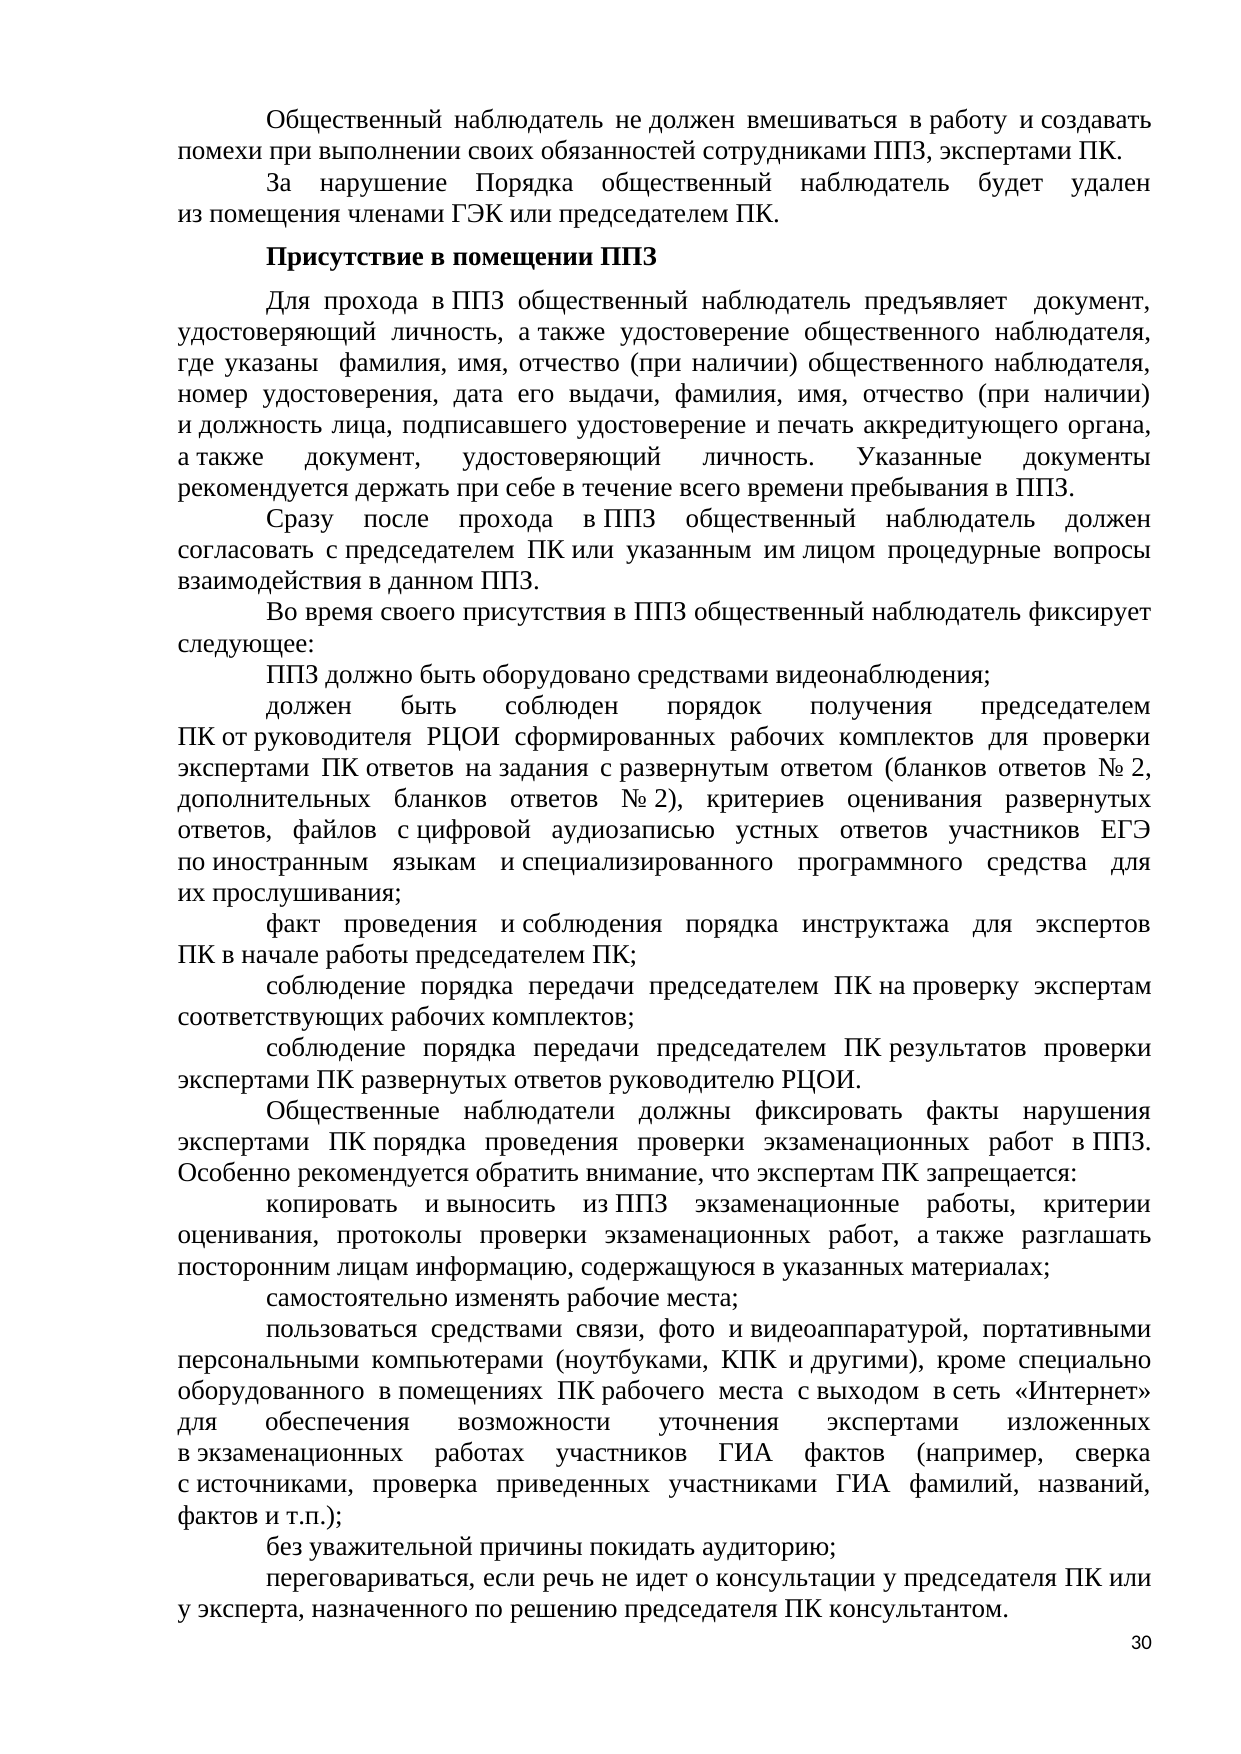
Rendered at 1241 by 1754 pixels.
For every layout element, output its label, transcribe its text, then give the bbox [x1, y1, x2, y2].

text самостоятельно изменять рабочие места; [177, 1281, 1152, 1312]
text соблюдение порядка передачи председателем ПК результатов проверки экспертами ПК развернутых ответов руководителю РЦОИ. [177, 1032, 1152, 1094]
text пользоваться средствами связи, фото и видеоаппаратурой, портативными персональными компьютерами (ноутбуками, КПК и другими), кроме специально оборудованного в помещениях ПК рабочего места с выходом в сеть «Интернет» для обеспечения возможности уточнения экспертами изложенных в экзаменационных работах участников ГИА фактов (например, сверка с источниками, проверка приведенных участниками ГИА фамилий, названий, фактов и т.п.); [177, 1312, 1152, 1530]
text ППЗ должно быть оборудовано средствами видеонаблюдения; [177, 658, 1152, 689]
text должен быть соблюден порядок получения председателем ПК от руководителя РЦОИ сформированных рабочих комплектов для проверки экспертами ПК ответов на задания с развернутым ответом (бланков ответов № 2, дополнительных бланков ответов № 2), критериев оценивания развернутых ответов, файлов с цифровой аудиозаписью устных ответов участников ЕГЭ по иностранным языкам и специализированного программного средства для их прослушивания; [177, 689, 1152, 907]
text соблюдение порядка передачи председателем ПК на проверку экспертам соответствующих рабочих комплектов; [177, 969, 1152, 1032]
text Общественные наблюдатели должны фиксировать факты нарушения экспертами ПК порядка проведения проверки экзаменационных работ в ППЗ. Особенно рекомендуется обратить внимание, что экспертам ПК запрещается: [177, 1094, 1152, 1187]
text Сразу после прохода в ППЗ общественный наблюдатель должен согласовать с председателем ПК или указанным им лицом процедурные вопросы взаимодействия в данном ППЗ. [177, 502, 1152, 596]
text переговариваться, если речь не идет о консультации у председателя ПК или у эксперта, назначенного по решению председателя ПК консультантом. [177, 1561, 1152, 1623]
text без уважительной причины покидать аудиторию; [177, 1530, 1152, 1561]
text копировать и выносить из ППЗ экзаменационные работы, критерии оценивания, протоколы проверки экзаменационных работ, а также разглашать посторонним лицам информацию, содержащуюся в указанных материалах; [177, 1187, 1152, 1281]
text факт проведения и соблюдения порядка инструктажа для экспертов ПК в начале работы председателем ПК; [177, 907, 1152, 969]
text Для прохода в ППЗ общественный наблюдатель предъявляет документ, удостоверяющий личность, а также удостоверение общественного наблюдателя, где указаны фамилия, имя, отчество (при наличии) общественного наблюдателя, номер удостоверения, дата его выдачи, фамилия, имя, отчество (при наличии) и должность лица, подписавшего удостоверение и печать аккредитующего органа, а также документ, удостоверяющий личность. Указанные документы рекомендуется держать при себе в течение всего времени пребывания в ППЗ. [177, 284, 1152, 502]
text За нарушение Порядка общественный наблюдатель будет удален из помещения членами ГЭК или председателем ПК. [177, 166, 1152, 228]
text Общественный наблюдатель не должен вмешиваться в работу и создавать помехи при выполнении своих обязанностей сотрудниками ППЗ, экспертами ПК. [177, 103, 1152, 166]
text Во время своего присутствия в ППЗ общественный наблюдатель фиксирует следующее: [177, 596, 1152, 658]
subtitle Присутствие в помещении ППЗ [177, 240, 1152, 272]
